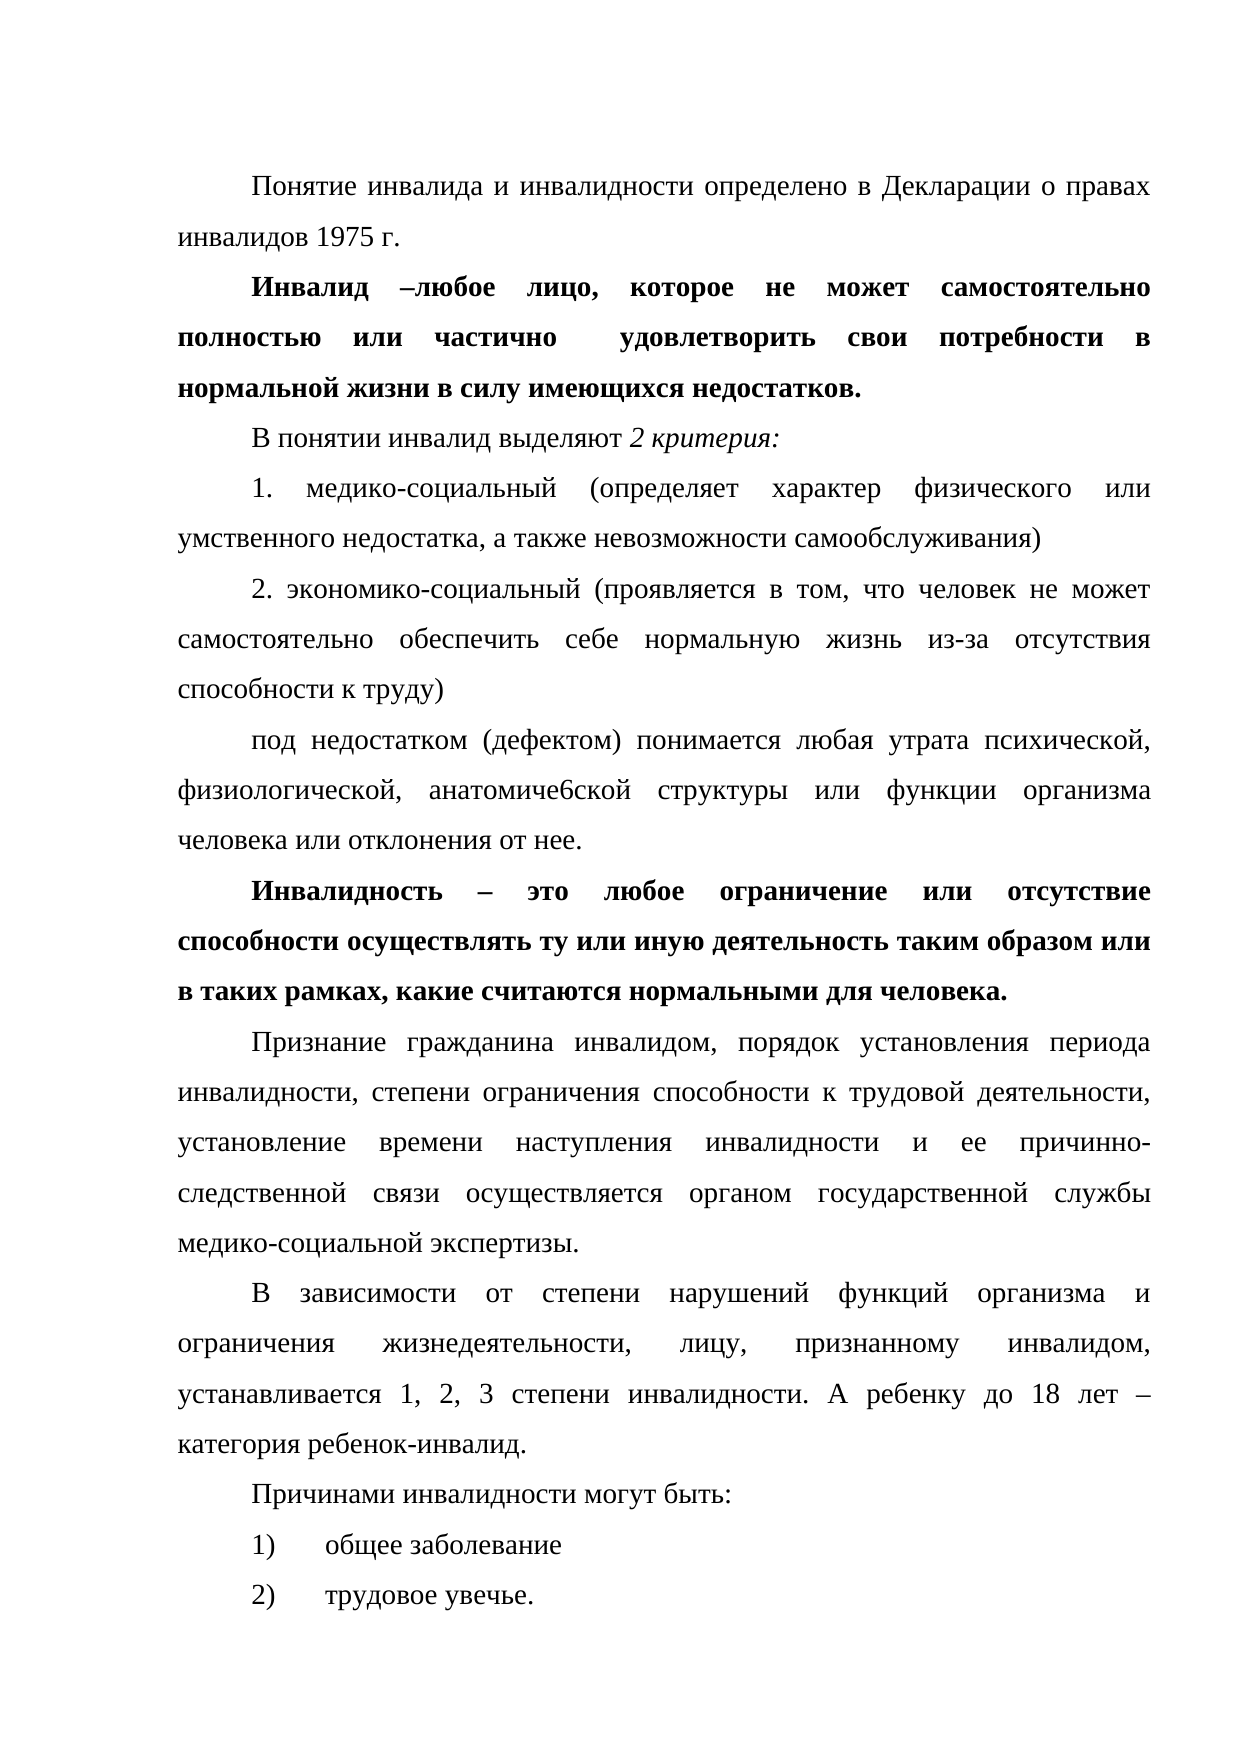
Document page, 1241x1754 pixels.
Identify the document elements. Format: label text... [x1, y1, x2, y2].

text Инвалидность – это любое ограничение или отсутствие способности осуществлять ту или иную деятельность таким образом или в таких рамках, какие считаются нормальными для человека. [177, 873, 1152, 1007]
list трудовое увечье. [177, 1577, 1152, 1611]
text 1. медико-социальный (определяет характер физического или умственного недостатка, а также невозможности самообслуживания) [177, 470, 1152, 554]
text 2. экономико-социальный (проявляется в том, что человек не может самостоятельно обеспечить себе нормальную жизнь из-за отсутствия способности к труду) [177, 571, 1152, 705]
text Понятие инвалида и инвалидности определено в Декларации о правах инвалидов 1975 г. [177, 168, 1152, 252]
text под недостатком (дефектом) понимается любая утрата психической, физиологической, анатомиче6ской структуры или функции организма человека или отклонения от нее. [177, 722, 1152, 856]
text В понятии инвалид выделяют 2 критерия: [177, 420, 1152, 453]
text Инвалид –любое лицо, которое не может самостоятельно полностью или частично удовлетворить свои потребности в нормальной жизни в силу имеющихся недостатков. [177, 269, 1152, 403]
text В зависимости от степени нарушений функций организма и ограничения жизнедеятельности, лицу, признанному инвалидом, устанавливается 1, 2, 3 степени инвалидности. А ребенку до 18 лет – категория ребенок-инвалид. [177, 1275, 1152, 1460]
text Признание гражданина инвалидом, порядок установления периода инвалидности, степени ограничения способности к трудовой деятельности, установление времени наступления инвалидности и ее причинно-следственной связи осуществляется органом государственной службы медико-социальной экспертизы. [177, 1024, 1152, 1258]
list общее заболевание [177, 1527, 1152, 1560]
text Причинами инвалидности могут быть: [177, 1477, 1152, 1510]
